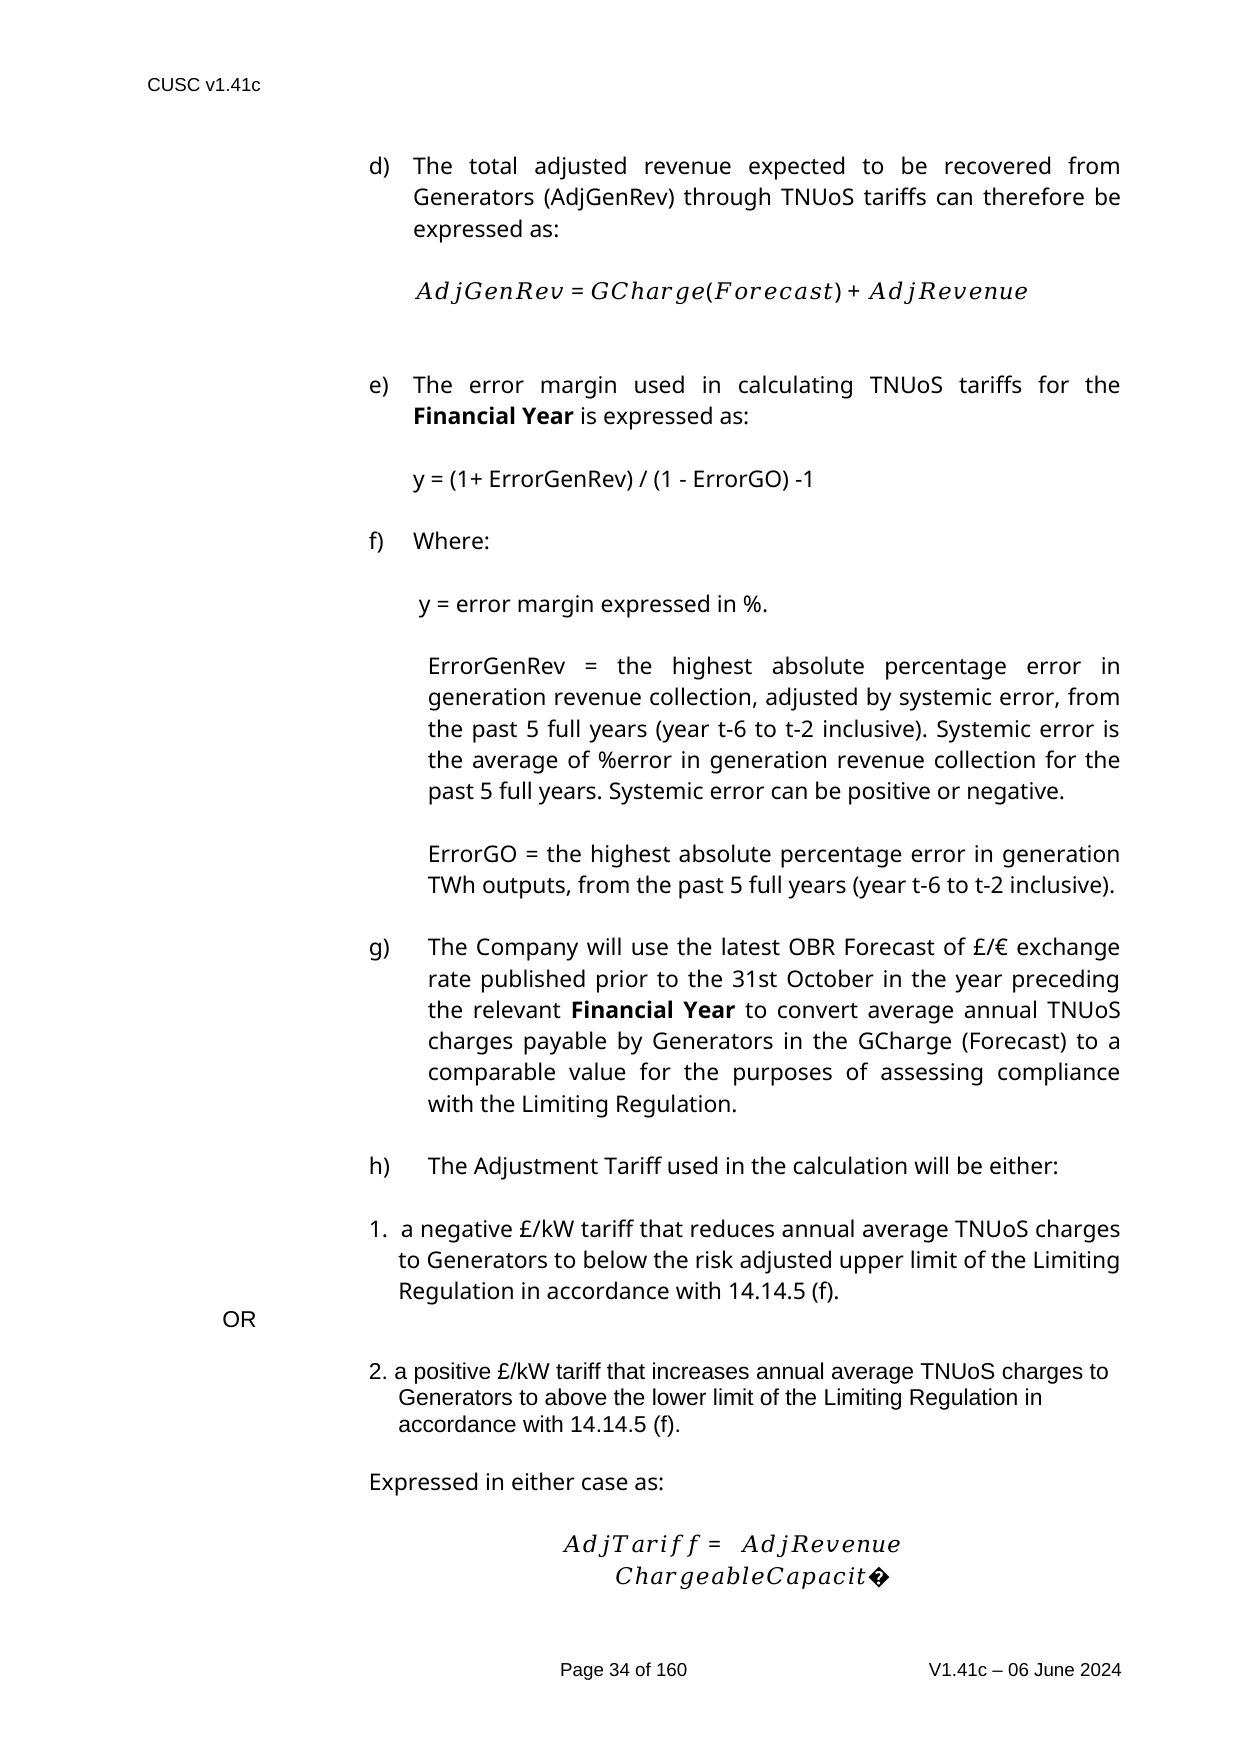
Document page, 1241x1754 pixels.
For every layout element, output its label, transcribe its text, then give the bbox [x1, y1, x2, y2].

text Expressed in either case as: [147, 1466, 1121, 1497]
list The total adjusted revenue expected to be recovered from Generators (AdjGenRev) through TNUoS tariffs can therefore be expressed as: [369, 150, 1121, 244]
text ErrorGO = the highest absolute percentage error in generation TWh outputs, from the past 5 full years (year t-6 to t-2 inclusive). [428, 837, 1121, 900]
list Where: [369, 525, 1121, 556]
text 𝐴𝑑𝑗𝐺𝑒𝑛𝑅𝑒𝑣 = 𝐺𝐶ℎ𝑎𝑟𝑔𝑒(𝐹𝑜𝑟𝑒𝑐𝑎𝑠𝑡) + 𝐴𝑑𝑗𝑅𝑒𝑣𝑒𝑛𝑢𝑒 [413, 275, 1121, 306]
list The error margin used in calculating TNUoS tariffs for the Financial Year is expressed as: [369, 369, 1121, 431]
list The Company will use the latest OBR Forecast of £/€ exchange rate published prior to the 31st October in the year preceding the relevant Financial Year to convert average annual TNUoS charges payable by Generators in the GCharge (Forecast) to a comparable value for the purposes of assessing compliance with the Limiting Regulation. [369, 931, 1121, 1119]
text 𝐶ℎ𝑎𝑟𝑔𝑒𝑎𝑏𝑙𝑒𝐶𝑎𝑝𝑎𝑐𝑖𝑡� [147, 1559, 1121, 1591]
list The Adjustment Tariff used in the calculation will be either: [369, 1150, 1121, 1181]
text y = error margin expressed in %. [383, 587, 1121, 619]
text 1. a negative £/kW tariff that reduces annual average TNUoS charges to Generators to below the risk adjusted upper limit of the Limiting Regulation in accordance with 14.14.5 (f). [368, 1212, 1121, 1306]
text y = (1+ ErrorGenRev) / (1 - ErrorGO) -1 [413, 462, 1121, 494]
text 𝐴𝑑𝑗𝑇𝑎𝑟𝑖𝑓𝑓 = 𝐴𝑑𝑗𝑅𝑒𝑣𝑒𝑛𝑢𝑒 [147, 1528, 1121, 1559]
list 2. a positive £/kW tariff that increases annual average TNUoS charges to Generators to above the lower limit of the Limiting Regulation in accordance with 14.14.5 (f). [369, 1358, 1121, 1437]
text ErrorGenRev = the highest absolute percentage error in generation revenue collection, adjusted by systemic error, from the past 5 full years (year t-6 to t-2 inclusive). Systemic error is the average of %error in generation revenue collection for the past 5 full years. Systemic error can be positive or negative. [428, 650, 1121, 806]
list OR [222, 1306, 1121, 1333]
